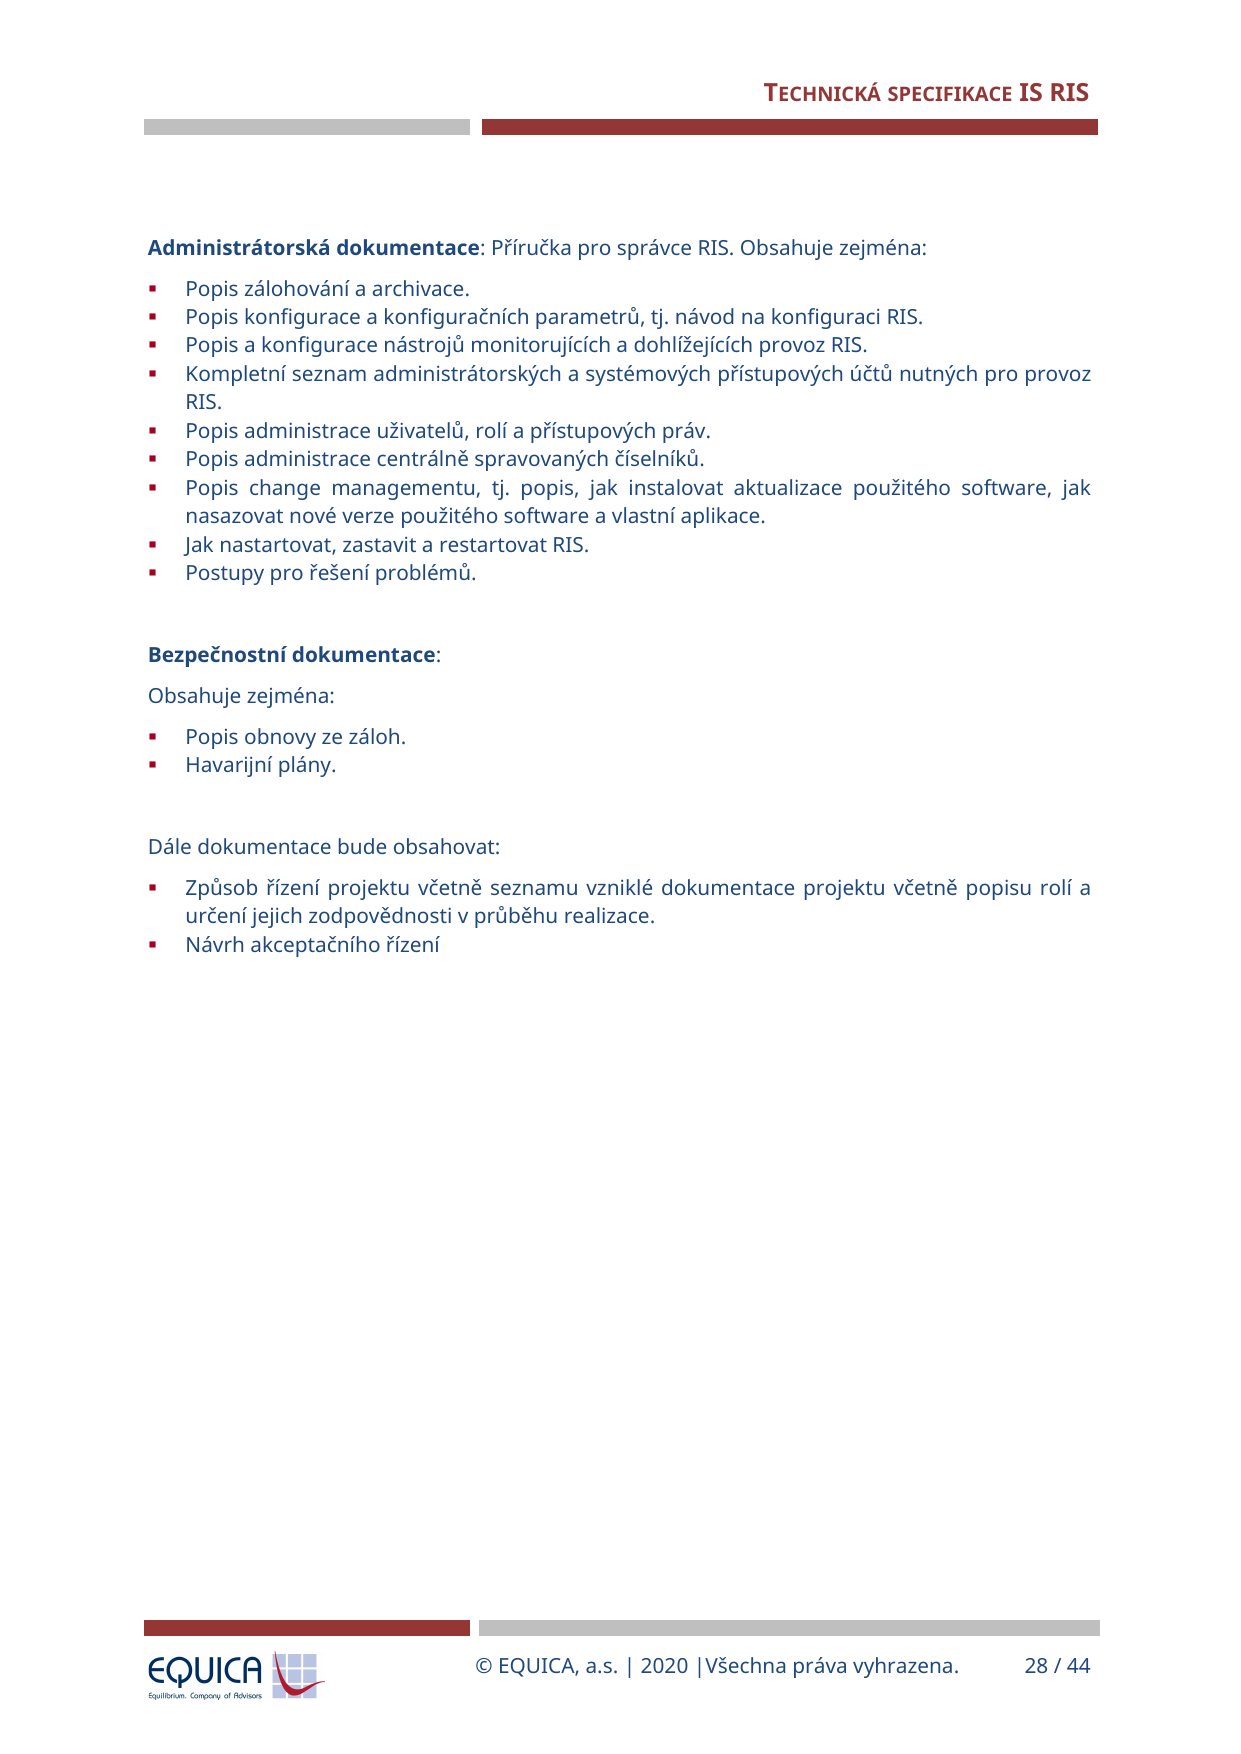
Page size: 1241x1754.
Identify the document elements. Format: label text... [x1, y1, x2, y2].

list Kompletní seznam administrátorských a systémových přístupových účtů nutných pro provoz RIS. [148, 359, 1092, 416]
list Popis administrace centrálně spravovaných číselníků. [148, 444, 1092, 473]
picture [148, 1651, 325, 1700]
list Postupy pro řešení problémů. [148, 558, 1092, 587]
list Způsob řízení projektu včetně seznamu vzniklé dokumentace projektu včetně popisu rolí a určení jejich zodpovědnosti v průběhu realizace. [148, 873, 1092, 930]
list Popis konfigurace a konfiguračních parametrů, tj. návod na konfiguraci RIS. [148, 302, 1092, 331]
list Popis administrace uživatelů, rolí a přístupových práv. [148, 416, 1092, 444]
list Jak nastartovat, zastavit a restartovat RIS. [148, 530, 1092, 558]
list Návrh akceptačního řízení [148, 930, 1092, 958]
list Popis obnovy ze záloh. [148, 722, 1092, 750]
list Popis change managementu, tj. popis, jak instalovat aktualizace použitého software, jak nasazovat nové verze použitého software a vlastní aplikace. [148, 473, 1092, 530]
list Popis a konfigurace nástrojů monitorujících a dohlížejících provoz RIS. [148, 331, 1092, 359]
list Popis zálohování a archivace. [148, 274, 1092, 302]
text Obsahuje zejména: [148, 681, 1092, 709]
text Dále dokumentace bude obsahovat: [148, 832, 1092, 861]
list Havarijní plány. [148, 750, 1092, 779]
text Bezpečnostní dokumentace: [148, 640, 1092, 668]
text Administrátorská dokumentace: Příručka pro správce RIS. Obsahuje zejména: [148, 233, 1092, 261]
